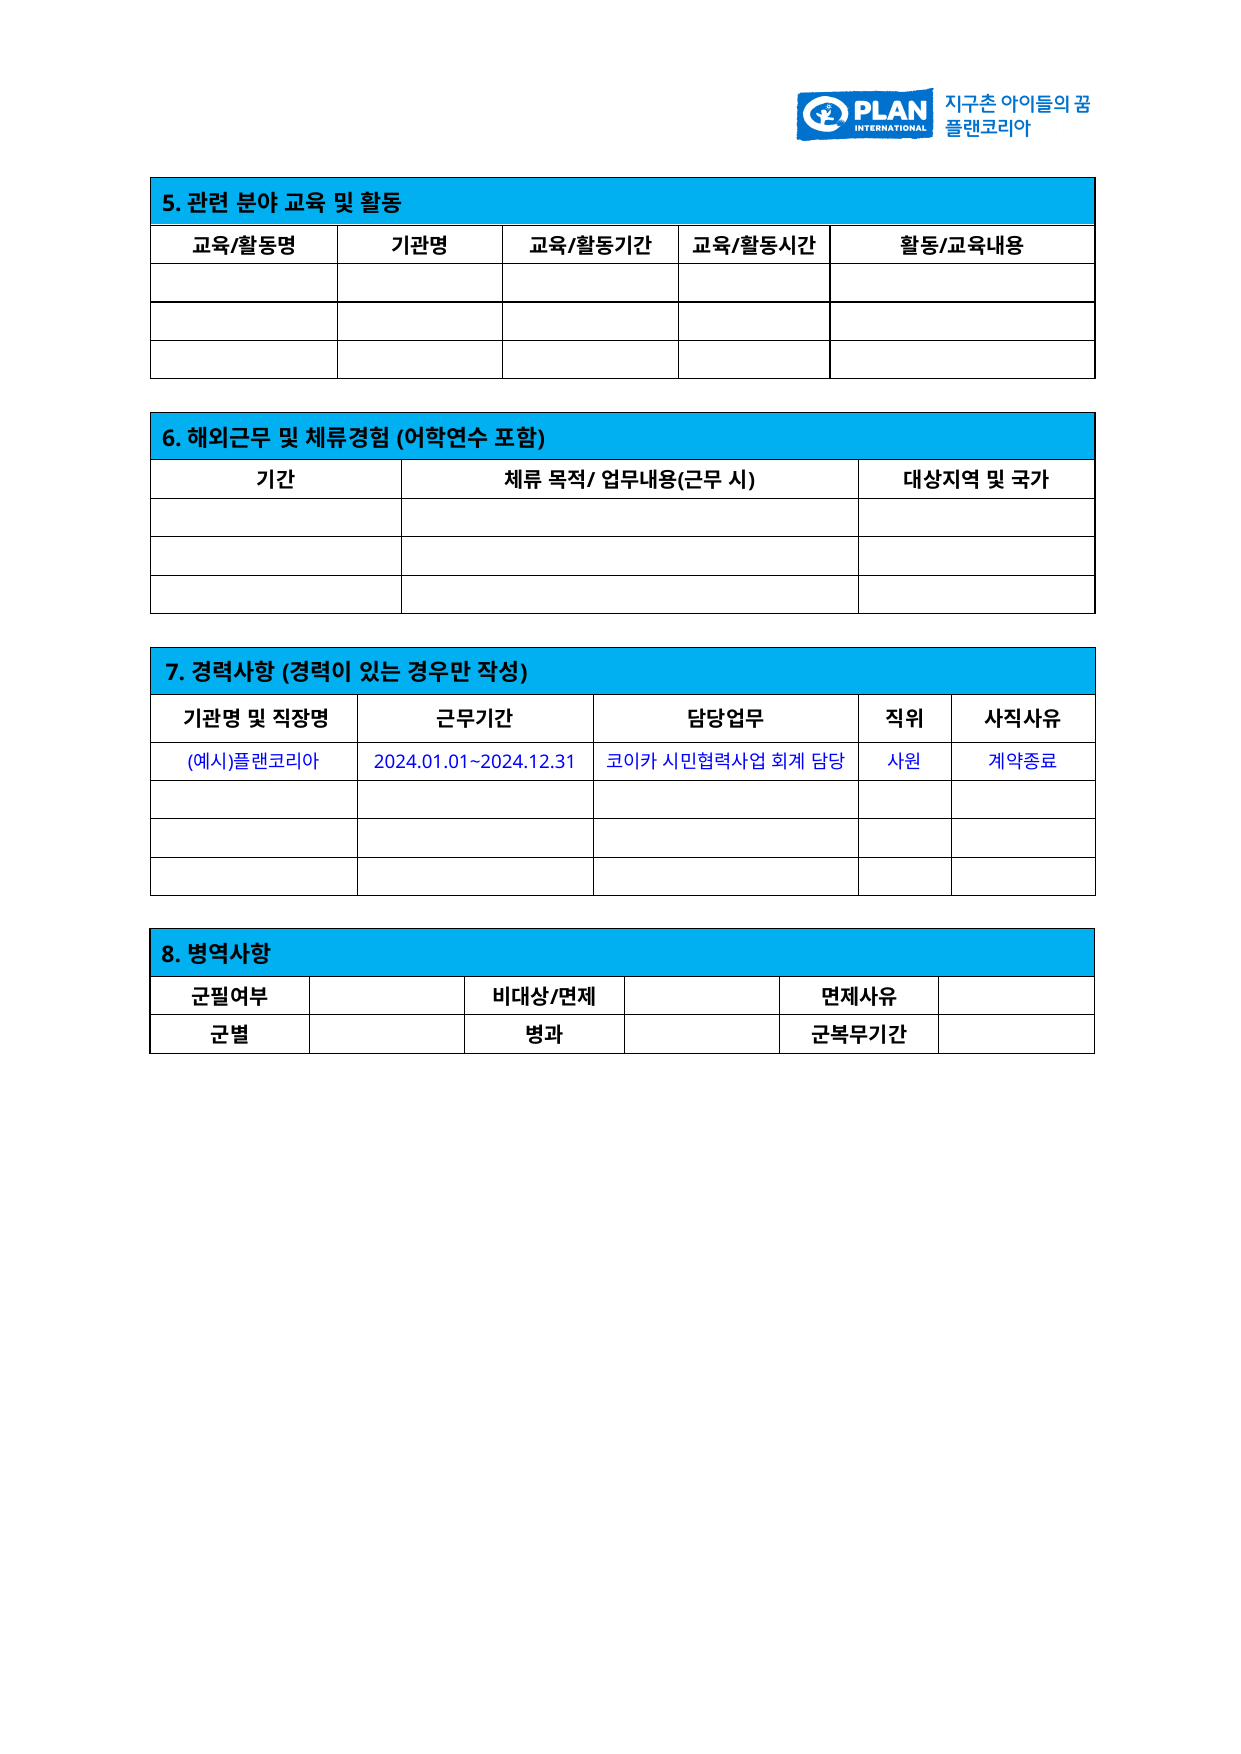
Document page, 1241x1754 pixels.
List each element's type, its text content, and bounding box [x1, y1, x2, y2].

table_cell 교육/활동기간 [503, 226, 678, 263]
table_cell [310, 1015, 464, 1052]
table_cell 군별 [151, 1015, 309, 1052]
table_cell 근무기간 [358, 695, 593, 741]
table_cell [679, 341, 829, 378]
table_cell [859, 819, 951, 857]
table_cell 직위 [859, 695, 951, 741]
table_cell [151, 858, 357, 895]
table_cell [859, 537, 1094, 574]
table_cell 코이카 시민협력사업 회계 담당 [594, 743, 858, 780]
table_cell [402, 537, 858, 574]
table_cell (예시)플랜코리아 [151, 743, 357, 780]
table_cell [679, 303, 829, 340]
table_cell 군필여부 [151, 977, 309, 1014]
table_cell [338, 341, 502, 378]
table_cell [859, 858, 951, 895]
table_cell [952, 858, 1095, 895]
picture [796, 88, 1091, 141]
table_cell [338, 264, 502, 301]
table_cell 기관명 [338, 226, 502, 263]
table_cell 병과 [465, 1015, 624, 1052]
table_cell [151, 499, 401, 536]
table_header 6. 해외근무 및 체류경험 (어학연수 포함) [151, 413, 1094, 459]
table_cell [939, 977, 1094, 1014]
table_cell [310, 977, 464, 1014]
table_cell [859, 781, 951, 818]
table_cell [503, 341, 678, 378]
table_cell [939, 1015, 1094, 1052]
table_cell [625, 977, 779, 1014]
table_cell 기관명 및 직장명 [151, 695, 357, 741]
table_cell 사직사유 [952, 695, 1095, 741]
table_cell [358, 858, 593, 895]
table_cell [679, 264, 829, 301]
table_cell 2024.01.01~2024.12.31 [358, 743, 593, 780]
table_cell [402, 576, 858, 613]
table_cell [594, 781, 858, 818]
table_header 5. 관련 분야 교육 및 활동 [151, 178, 1094, 224]
table_cell 계약종료 [952, 743, 1095, 780]
table_cell [151, 303, 337, 340]
table_cell 비대상/면제 [465, 977, 624, 1014]
table_cell [151, 537, 401, 574]
table_cell [358, 819, 593, 857]
table_cell [594, 858, 858, 895]
table_cell 기간 [151, 460, 401, 498]
table_cell [151, 341, 337, 378]
table_cell [831, 264, 1094, 301]
table_cell [338, 303, 502, 340]
table_cell [859, 576, 1094, 613]
table_cell 담당업무 [594, 695, 858, 741]
table_cell [151, 576, 401, 613]
table_cell [151, 781, 357, 818]
table_cell [831, 303, 1094, 340]
table_cell 군복무기간 [780, 1015, 938, 1052]
table_cell [503, 264, 678, 301]
table_cell [952, 819, 1095, 857]
table_cell [503, 303, 678, 340]
table_cell [625, 1015, 779, 1052]
table_header 7. 경력사항 (경력이 있는 경우만 작성) [151, 648, 1095, 694]
table_cell [859, 499, 1094, 536]
table_cell 활동/교육내용 [831, 226, 1094, 263]
table_cell [358, 781, 593, 818]
table_cell 교육/활동시간 [679, 226, 829, 263]
table_cell [402, 499, 858, 536]
table_cell 대상지역 및 국가 [859, 460, 1094, 498]
table_cell [151, 819, 357, 857]
table_cell 체류 목적/ 업무내용(근무 시) [402, 460, 858, 498]
table_cell 사원 [859, 743, 951, 780]
table_cell [594, 819, 858, 857]
table_cell [151, 264, 337, 301]
table_cell [831, 341, 1094, 378]
table_header 8. 병역사항 [151, 929, 1094, 976]
table_cell 면제사유 [780, 977, 938, 1014]
table_cell [952, 781, 1095, 818]
table_cell 교육/활동명 [151, 226, 337, 263]
